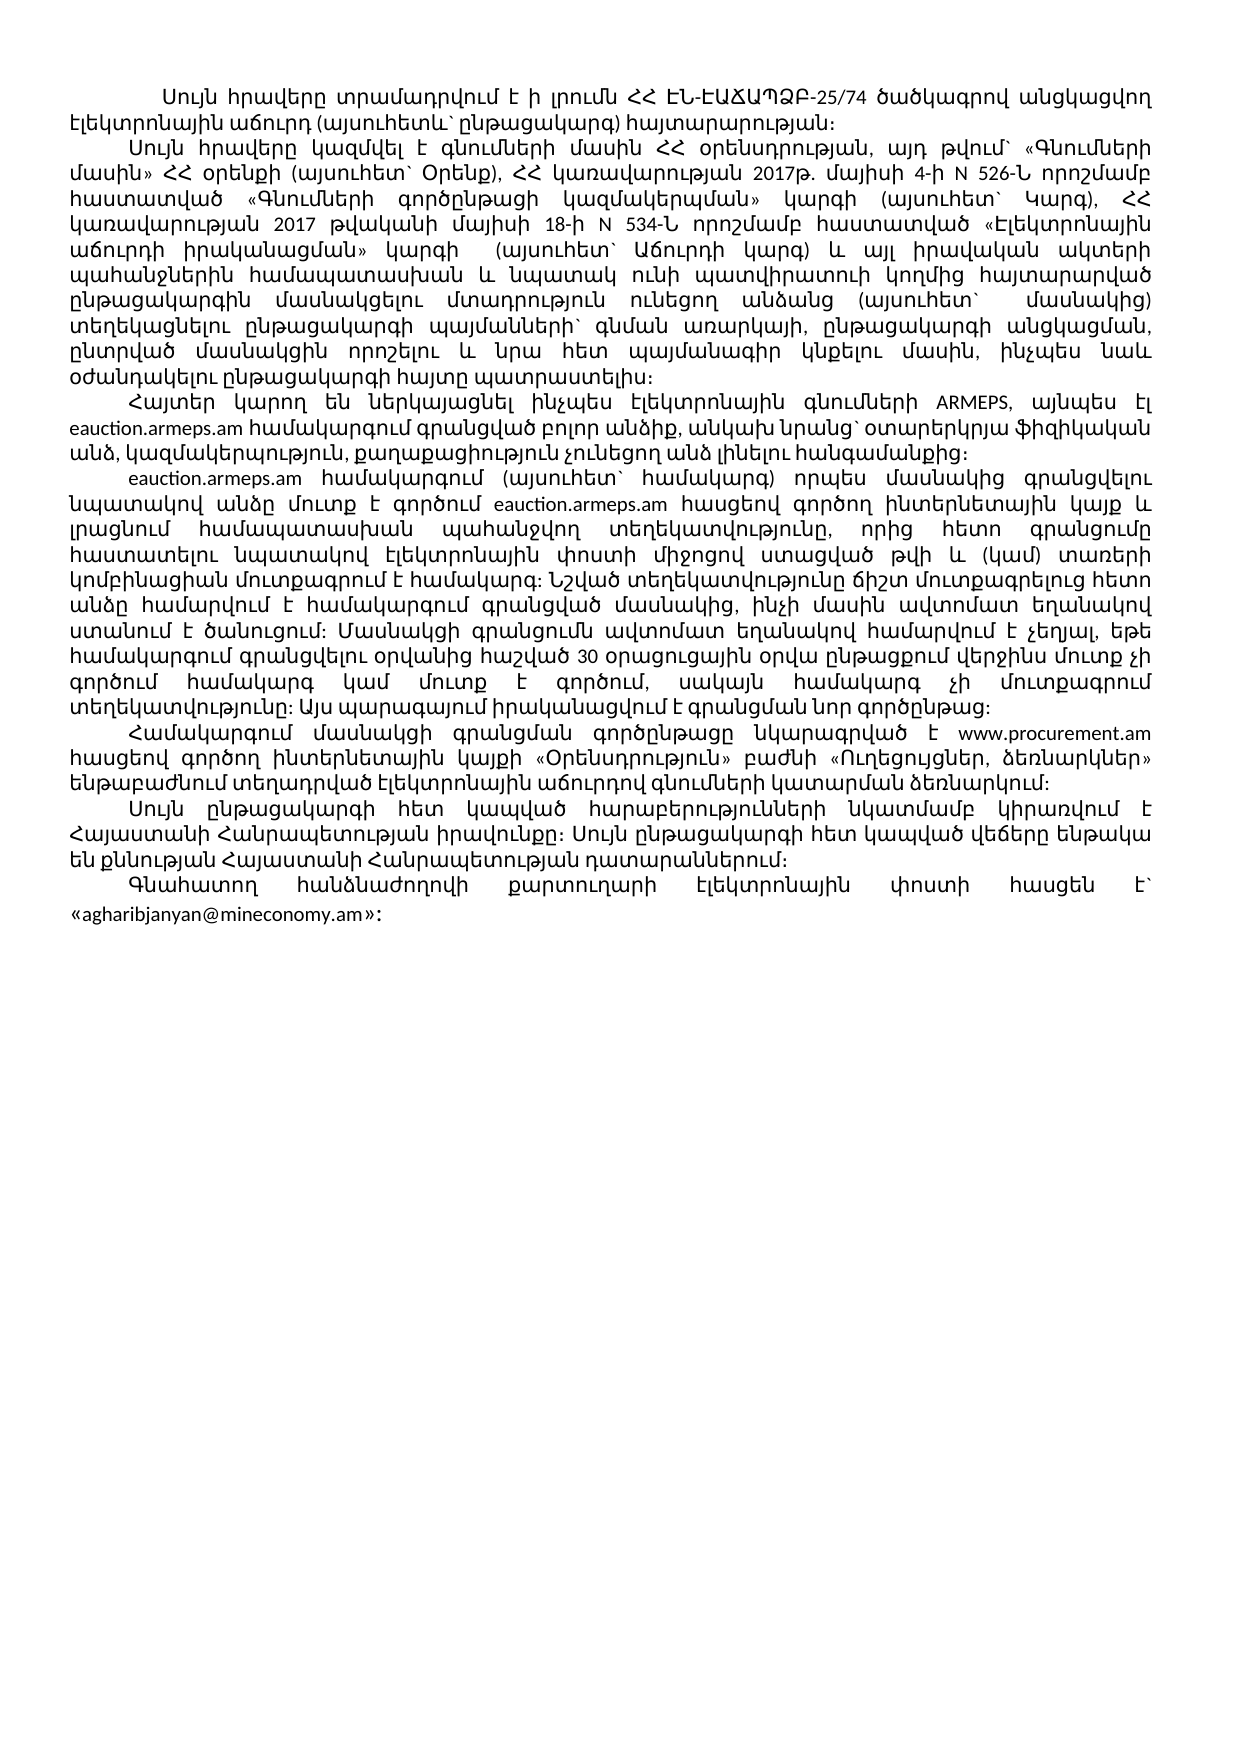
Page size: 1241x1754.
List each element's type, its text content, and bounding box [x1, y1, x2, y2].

text Համակարգում մասնակցի գրանցման գործընթացը նկարագրված է www.procurement.am հասցեով գործող ինտերնետային կայքի «Օրենսդրություն» բաժնի «Ուղեցույցներ, ձեռնարկներ» ենթաբաժնում տեղադրված էլեկտրոնային աճուրդով գնումների կատարման ձեռնարկում: [69, 720, 1152, 796]
text Սույն հրավերը կազմվել է գնումների մասին ՀՀ օրենսդրության, այդ թվում` «Գնումների մասին» ՀՀ օրենքի (այսուհետ` Օրենք), ՀՀ կառավարության 2017թ. մայիսի 4-ի N 526-Ն որոշմամբ հաստատված «Գնումների գործընթացի կազմակերպման» կարգի (այսուհետ` Կարգ), ՀՀ կառավարության 2017 թվականի մայիսի 18-ի N 534-Ն որոշմամբ հաստատված «Էլեկտրոնային աճուրդի իրականացման» կարգի (այսուհետ` Աճուրդի կարգ) և այլ իրավական ակտերի պահանջներին համապատասխան և նպատակ ունի պատվիրատուի կողմից հայտարարված ընթացակարգին մասնակցելու մտադրություն ունեցող անձանց (այսուհետ` մասնակից) տեղեկացնելու ընթացակարգի պայմանների` գնման առարկայի, ընթացակարգի անցկացման, ընտրված մասնակցին որոշելու և նրա հետ պայմանագիր կնքելու մասին, ինչպես նաև օժանդակելու ընթացակարգի հայտը պատրաստելիս։ [69, 135, 1152, 389]
text Հայտեր կարող են ներկայացնել ինչպես էլեկտրոնային գնումների ARMEPS, այնպես էլ eauction.armeps.am համակարգում գրանցված բոլոր անձիք, անկախ նրանց` օտարերկրյա ֆիզիկական անձ, կազմակերպություն, քաղաքացիություն չունեցող անձ լինելու հանգամանքից։ [69, 389, 1152, 466]
text Գնահատող հանձնաժողովի քարտուղարի էլեկտրոնային փոստի հասցեն է` «agharibjanyan@mineconomy.am»: [69, 872, 1152, 928]
text Սույն ընթացակարգի հետ կապված հարաբերությունների նկատմամբ կիրառվում է Հայաստանի Հանրապետության իրավունքը։ Սույն ընթացակարգի հետ կապված վեճերը ենթակա են քննության Հայաստանի Հանրապետության դատարաններում։ [69, 796, 1152, 872]
text eauction.armeps.am համակարգում (այսուհետ` համակարգ) որպես մասնակից գրանցվելու նպատակով անձը մուտք է գործում eauction.armeps.am հասցեով գործող ինտերնետային կայք և լրացնում համապատասխան պահանջվող տեղեկատվությունը, որից հետո գրանցումը հաստատելու նպատակով էլեկտրոնային փոստի միջոցով ստացված թվի և (կամ) տառերի կոմբինացիան մուտքագրում է համակարգ: Նշված տեղեկատվությունը ճիշտ մուտքագրելուց հետո անձը համարվում է համակարգում գրանցված մասնակից, ինչի մասին ավտոմատ եղանակով ստանում է ծանուցում: Մասնակցի գրանցումն ավտոմատ եղանակով համարվում է չեղյալ, եթե համակարգում գրանցվելու օրվանից հաշված 30 օրացուցային օրվա ընթացքում վերջինս մուտք չի գործում համակարգ կամ մուտք է գործում, սակայն համակարգ չի մուտքագրում տեղեկատվությունը: Այս պարագայում իրականացվում է գրանցման նոր գործընթաց: [69, 466, 1152, 720]
text Սույն հրավերը տրամադրվում է ի լրումն ՀՀ ԷՆ-ԷԱՃԱՊՁԲ-25/74 ծածկագրով անցկացվող էլեկտրոնային աճուրդ (այսուհետև` ընթացակարգ) հայտարարության։ [69, 84, 1152, 135]
